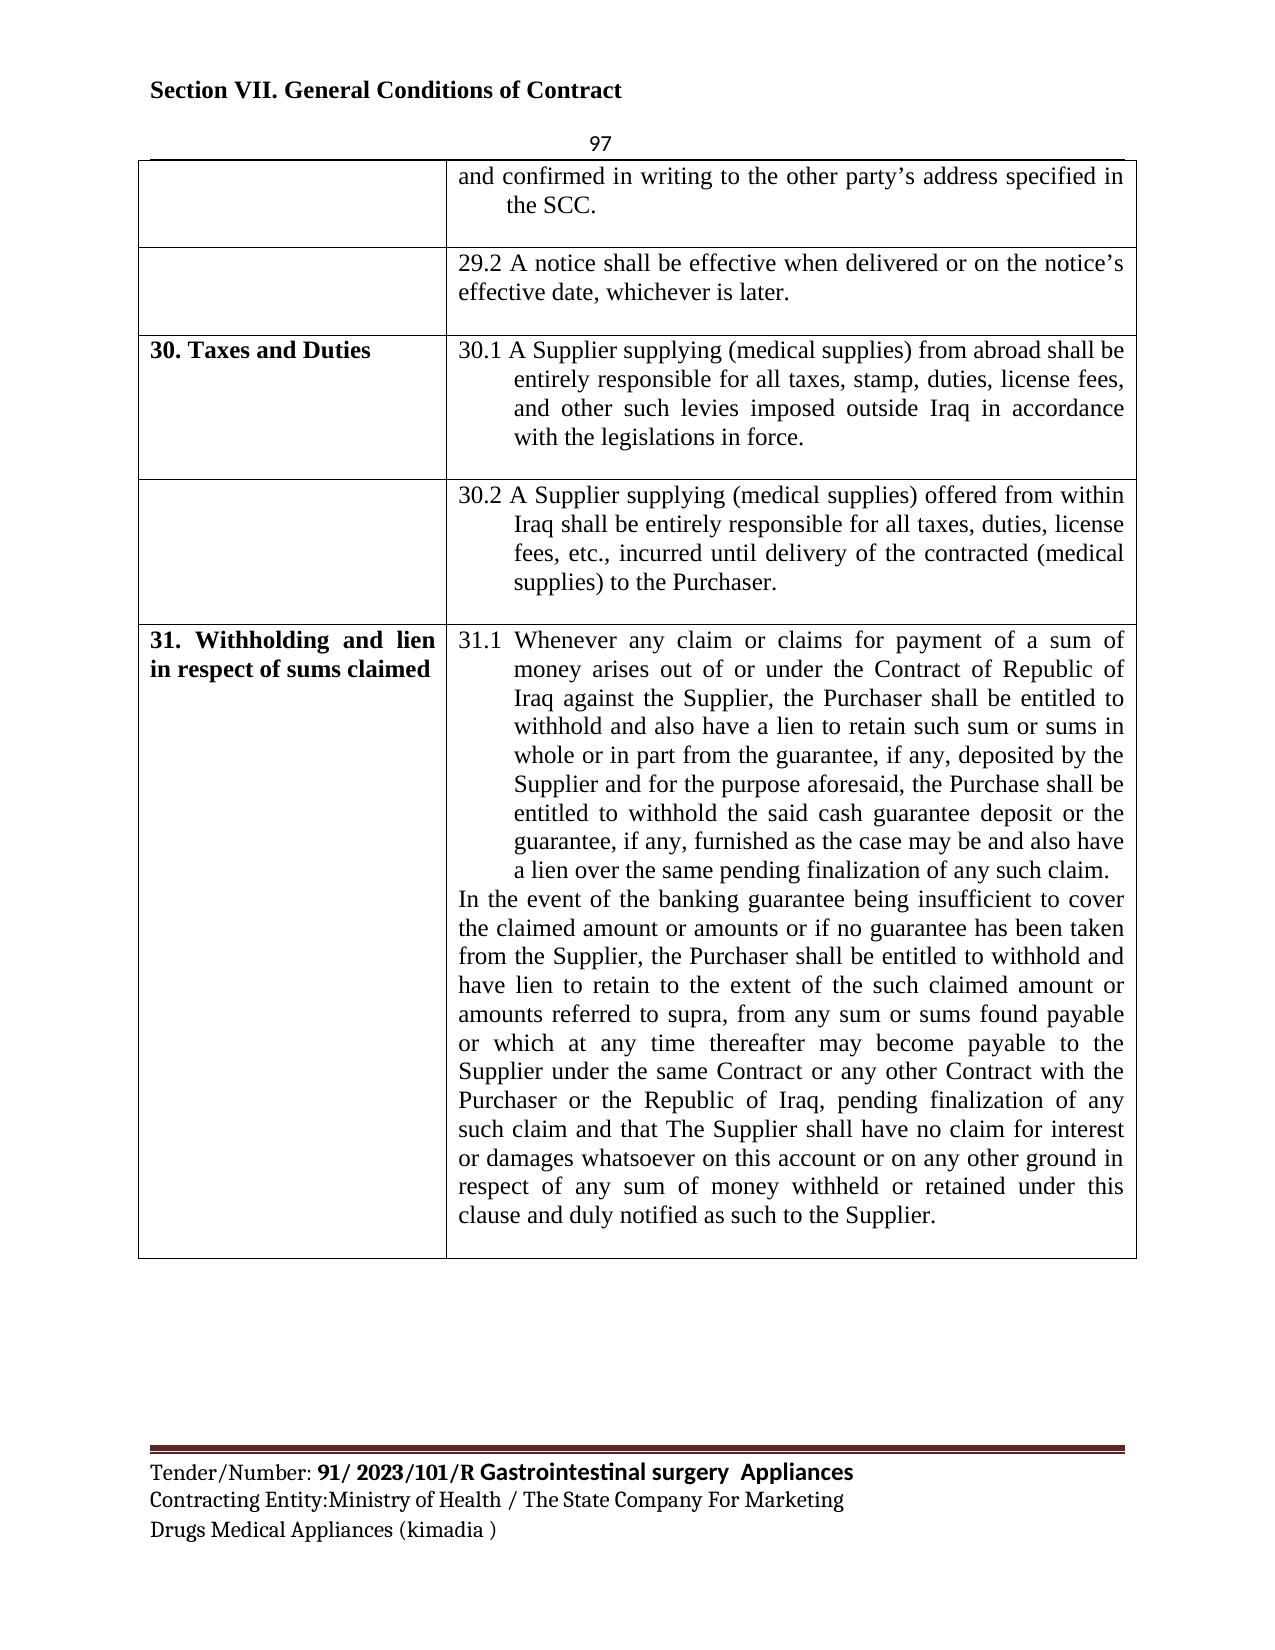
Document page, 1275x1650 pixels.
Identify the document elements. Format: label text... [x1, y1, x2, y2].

table_header and confirmed in writing to the other party’s address specified in the SCC. [447, 161, 1136, 247]
table_cell [139, 480, 446, 624]
table_cell [139, 248, 446, 334]
table_cell 30.1 A Supplier supplying (medical supplies) from abroad shall be entirely responsible for all taxes, stamp, duties, license fees, and other such levies imposed outside Iraq in accordance with the legislations in force. [447, 336, 1136, 479]
table_header [139, 161, 446, 247]
table_cell 31.1 Whenever any claim or claims for payment of a sum of money arises out of or under the Contract of Republic of Iraq against the Supplier, the Purchaser shall be entitled to withhold and also have a lien to retain such sum or sums in whole or in part from the guarantee, if any, deposited by the Supplier and for the purpose aforesaid, the Purchase shall be entitled to withhold the said cash guarantee deposit or the guarantee, if any, furnished as the case may be and also have a lien over the same pending finalization of any such claim. In the event of the banking guarantee being insufficient to cover the claimed amount or amounts or if no guarantee has been taken from the Supplier, the Purchaser shall be entitled to withhold and have lien to retain to the extent of the such claimed amount or amounts referred to supra, from any sum or sums found payable or which at any time thereafter may become payable to the Supplier under the same Contract or any other Contract with the Purchaser or the Republic of Iraq, pending finalization of any such claim and that The Supplier shall have no claim for interest or damages whatsoever on this account or on any other ground in respect of any sum of money withheld or retained under this clause and duly notified as such to the Supplier. [447, 625, 1136, 1258]
table_cell 29.2 A notice shall be effective when delivered or on the notice’s effective date, whichever is later. [447, 248, 1136, 334]
table_cell 30.2 A Supplier supplying (medical supplies) offered from within Iraq shall be entirely responsible for all taxes, duties, license fees, etc., incurred until delivery of the contracted (medical supplies) to the Purchaser. [447, 480, 1136, 624]
table_cell 30. Taxes and Duties [139, 336, 446, 479]
table_cell 31. Withholding and lien in respect of sums claimed [139, 625, 446, 1258]
